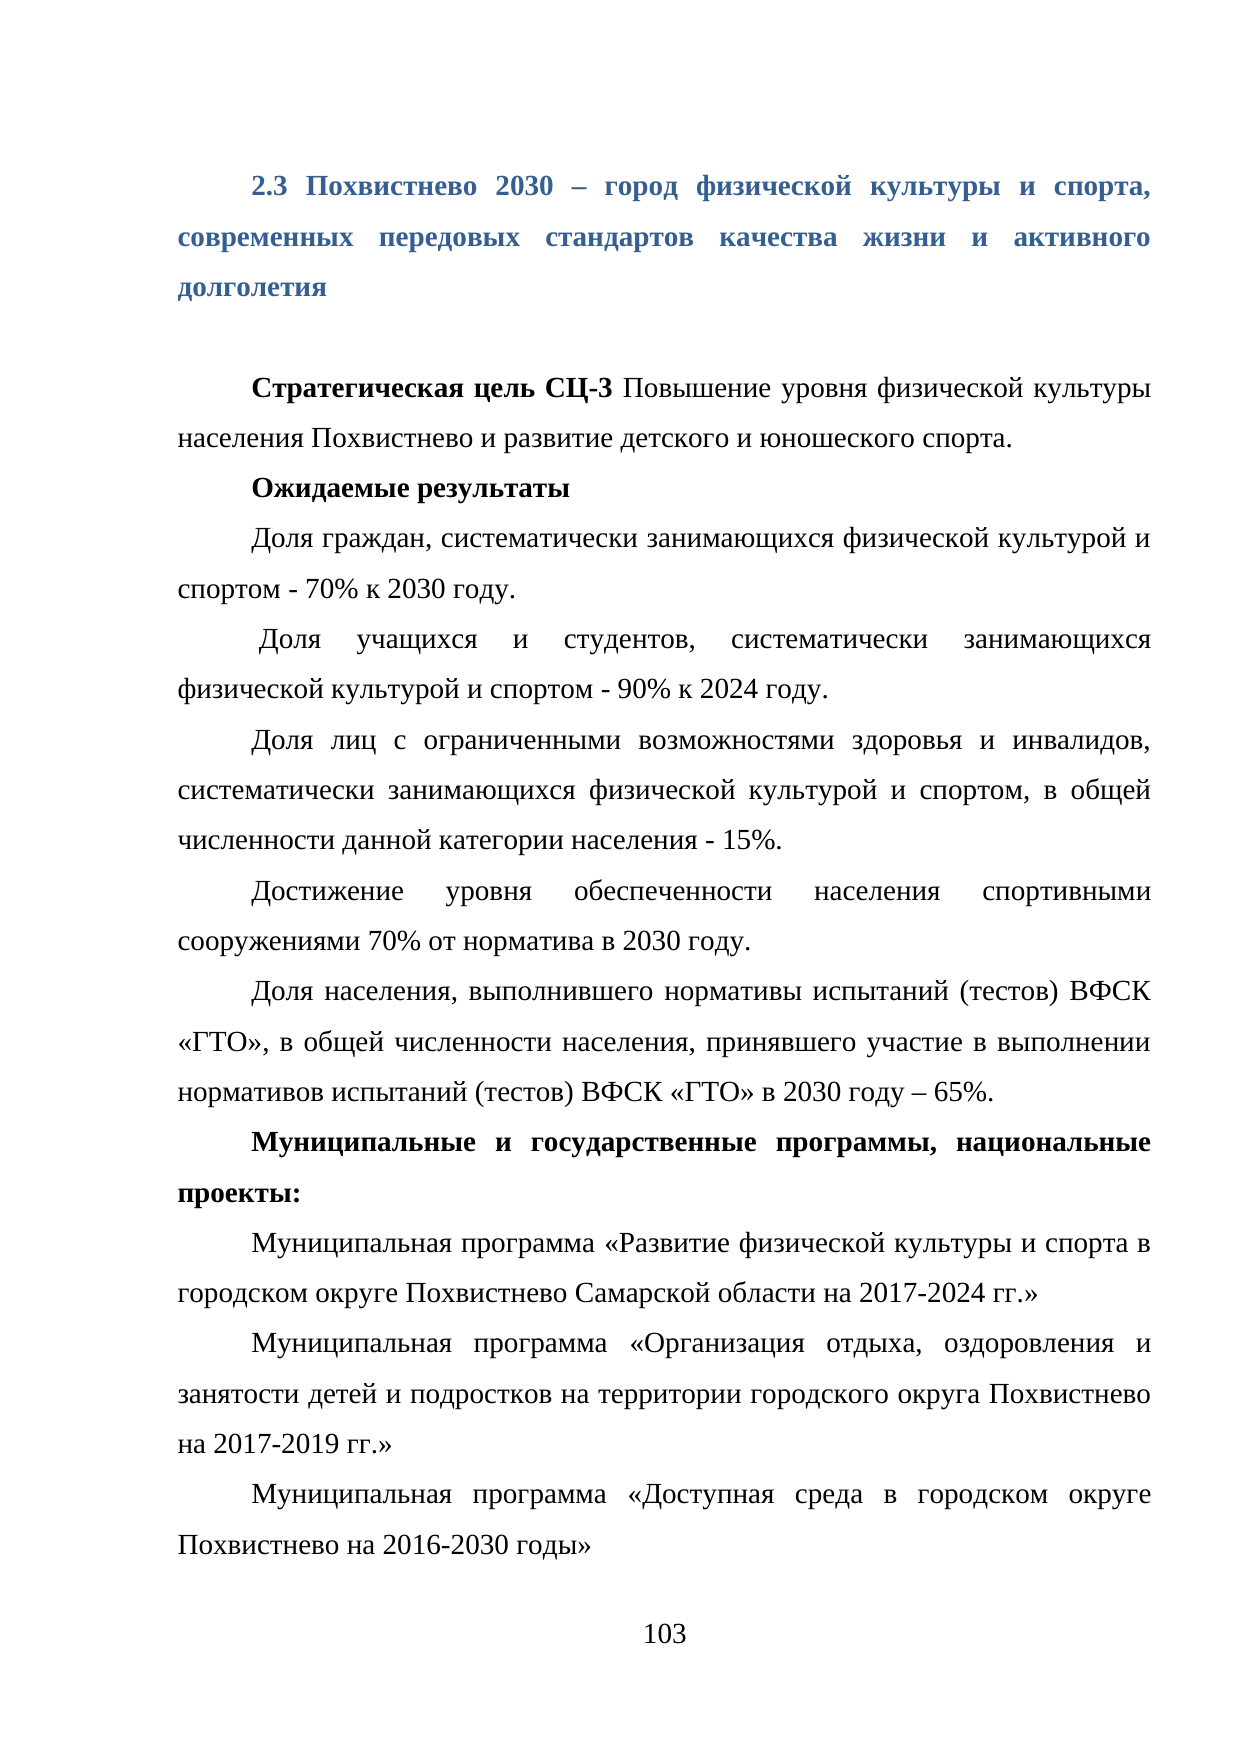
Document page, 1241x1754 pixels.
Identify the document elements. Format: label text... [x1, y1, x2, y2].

text Муниципальная программа «Развитие физической культуры и спорта в городском округе Похвистнево Самарской области на 2017-2024 гг.» [177, 1225, 1152, 1309]
text Муниципальная программа «Организация отдыха, оздоровления и занятости детей и подростков на территории городского округа Похвистнево на 2017-2019 гг.» [177, 1326, 1152, 1460]
text Муниципальные и государственные программы, национальные проекты: [177, 1124, 1152, 1208]
text Доля лиц с ограниченными возможностями здоровья и инвалидов, систематически занимающихся физической культурой и спортом, в общей численности данной категории населения - 15%. [177, 722, 1152, 856]
text Доля граждан, систематически занимающихся физической культурой и спортом - 70% к 2030 году. [177, 521, 1152, 604]
text Стратегическая цель СЦ-3 Повышение уровня физической культуры населения Похвистнево и развитие детского и юношеского спорта. [177, 370, 1152, 453]
text Доля учащихся и студентов, систематически занимающихся физической культурой и спортом - 90% к 2024 году. [177, 621, 1152, 705]
text 2.3 Похвистнево 2030 – город физической культуры и спорта, современных передовых стандартов качества жизни и активного долголетия [177, 168, 1152, 303]
text Достижение уровня обеспеченности населения спортивными сооружениями 70% от норматива в 2030 году. [177, 873, 1152, 957]
text Доля населения, выполнившего нормативы испытаний (тестов) ВФСК «ГТО», в общей численности населения, принявшего участие в выполнении нормативов испытаний (тестов) ВФСК «ГТО» в 2030 году – 65%. [177, 973, 1152, 1108]
text Ожидаемые результаты [177, 470, 1152, 504]
text Муниципальная программа «Доступная среда в городском округе Похвистнево на 2016-2030 годы» [177, 1477, 1152, 1560]
